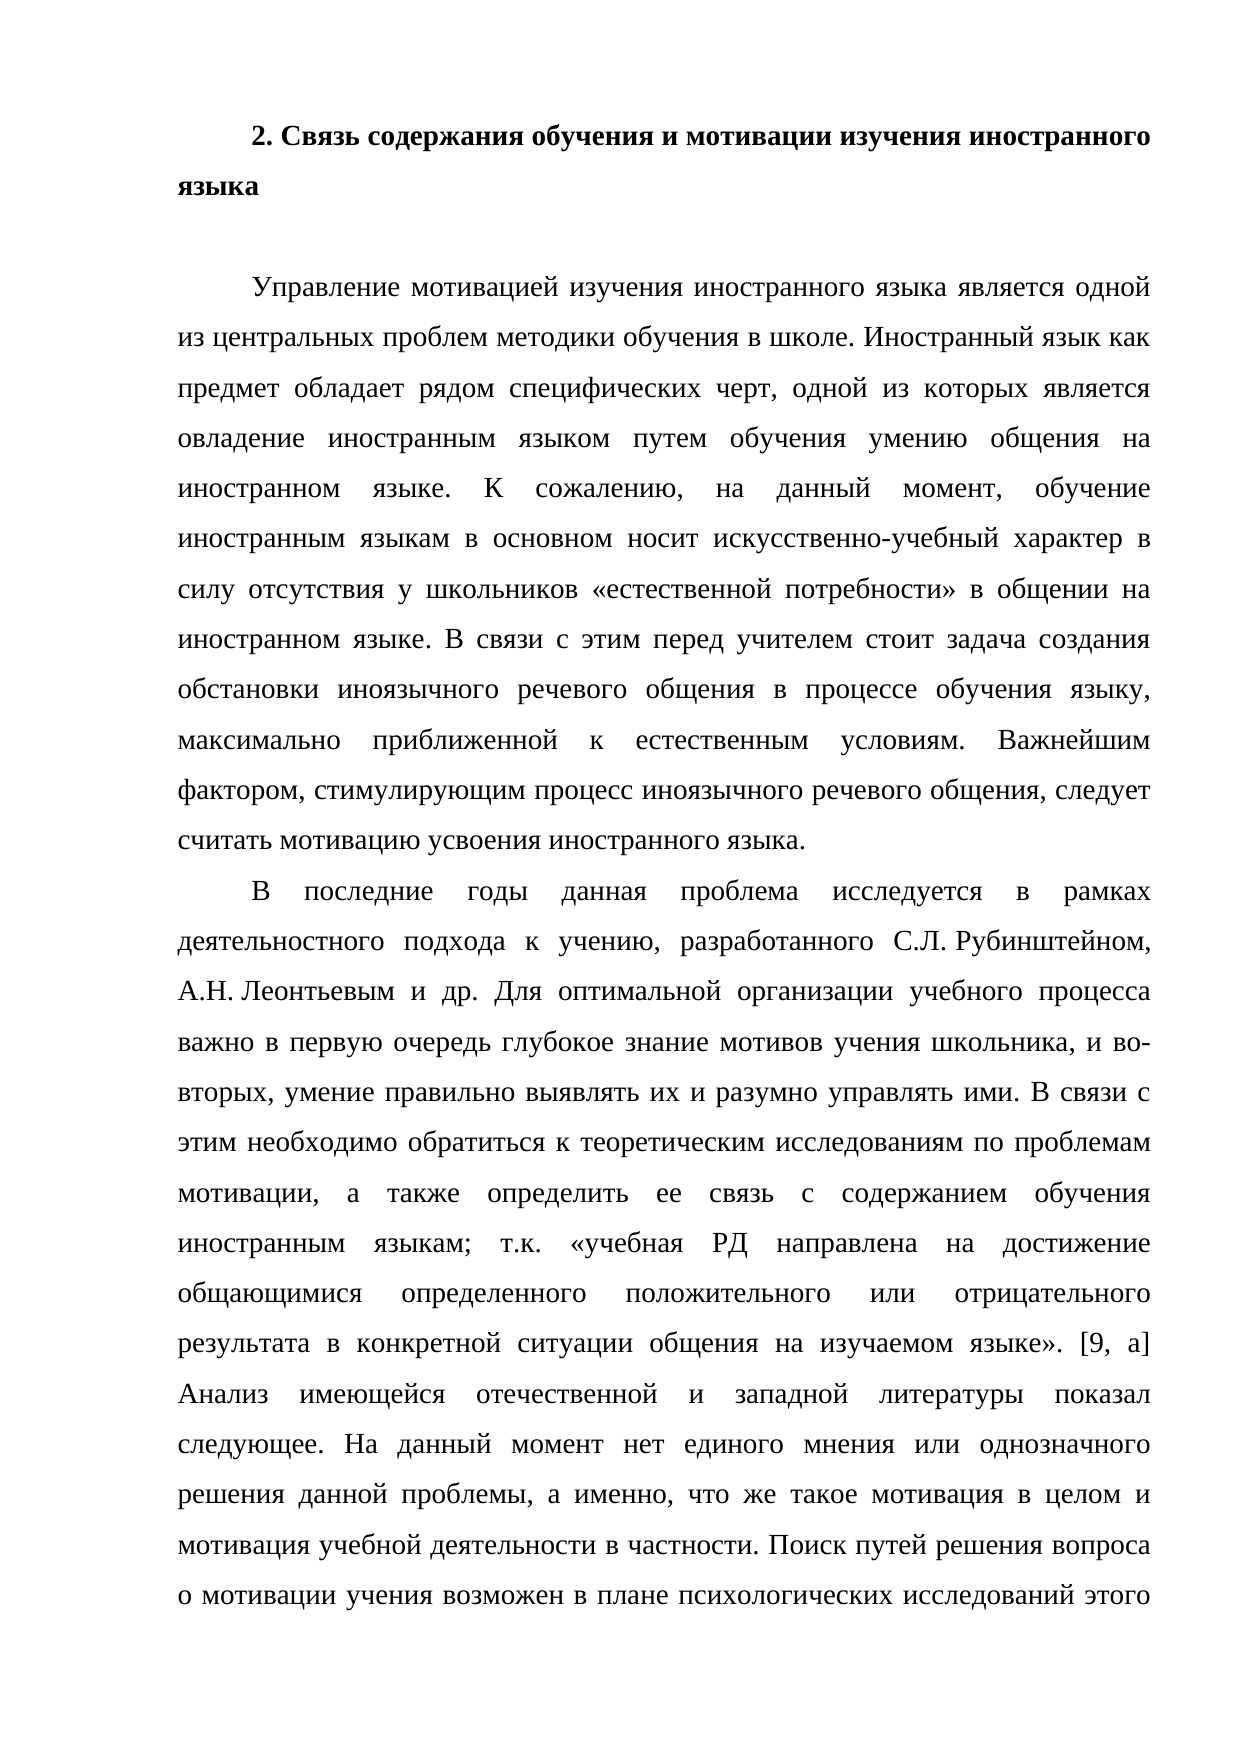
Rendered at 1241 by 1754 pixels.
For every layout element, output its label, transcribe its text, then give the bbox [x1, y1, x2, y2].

text 2. Связь содержания обучения и мотивации изучения иностранного языка [177, 118, 1152, 202]
text Управление мотивацией изучения иностранного языка является одной из центральных проблем методики обучения в школе. Иностранный язык как предмет обладает рядом специфических черт, одной из которых является овладение иностранным языком путем обучения умению общения на иностранном языке. К сожалению, на данный момент, обучение иностранным языкам в основном носит искусственно-учебный характер в силу отсутствия у школьников «естественной потребности» в общении на иностранном языке. В связи с этим перед учителем стоит задача создания обстановки иноязычного речевого общения в процессе обучения языку, максимально приближенной к естественным условиям. Важнейшим фактором, стимулирующим процесс иноязычного речевого общения, следует считать мотивацию усвоения иностранного языка. [177, 269, 1152, 856]
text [177, 873, 1152, 1611]
